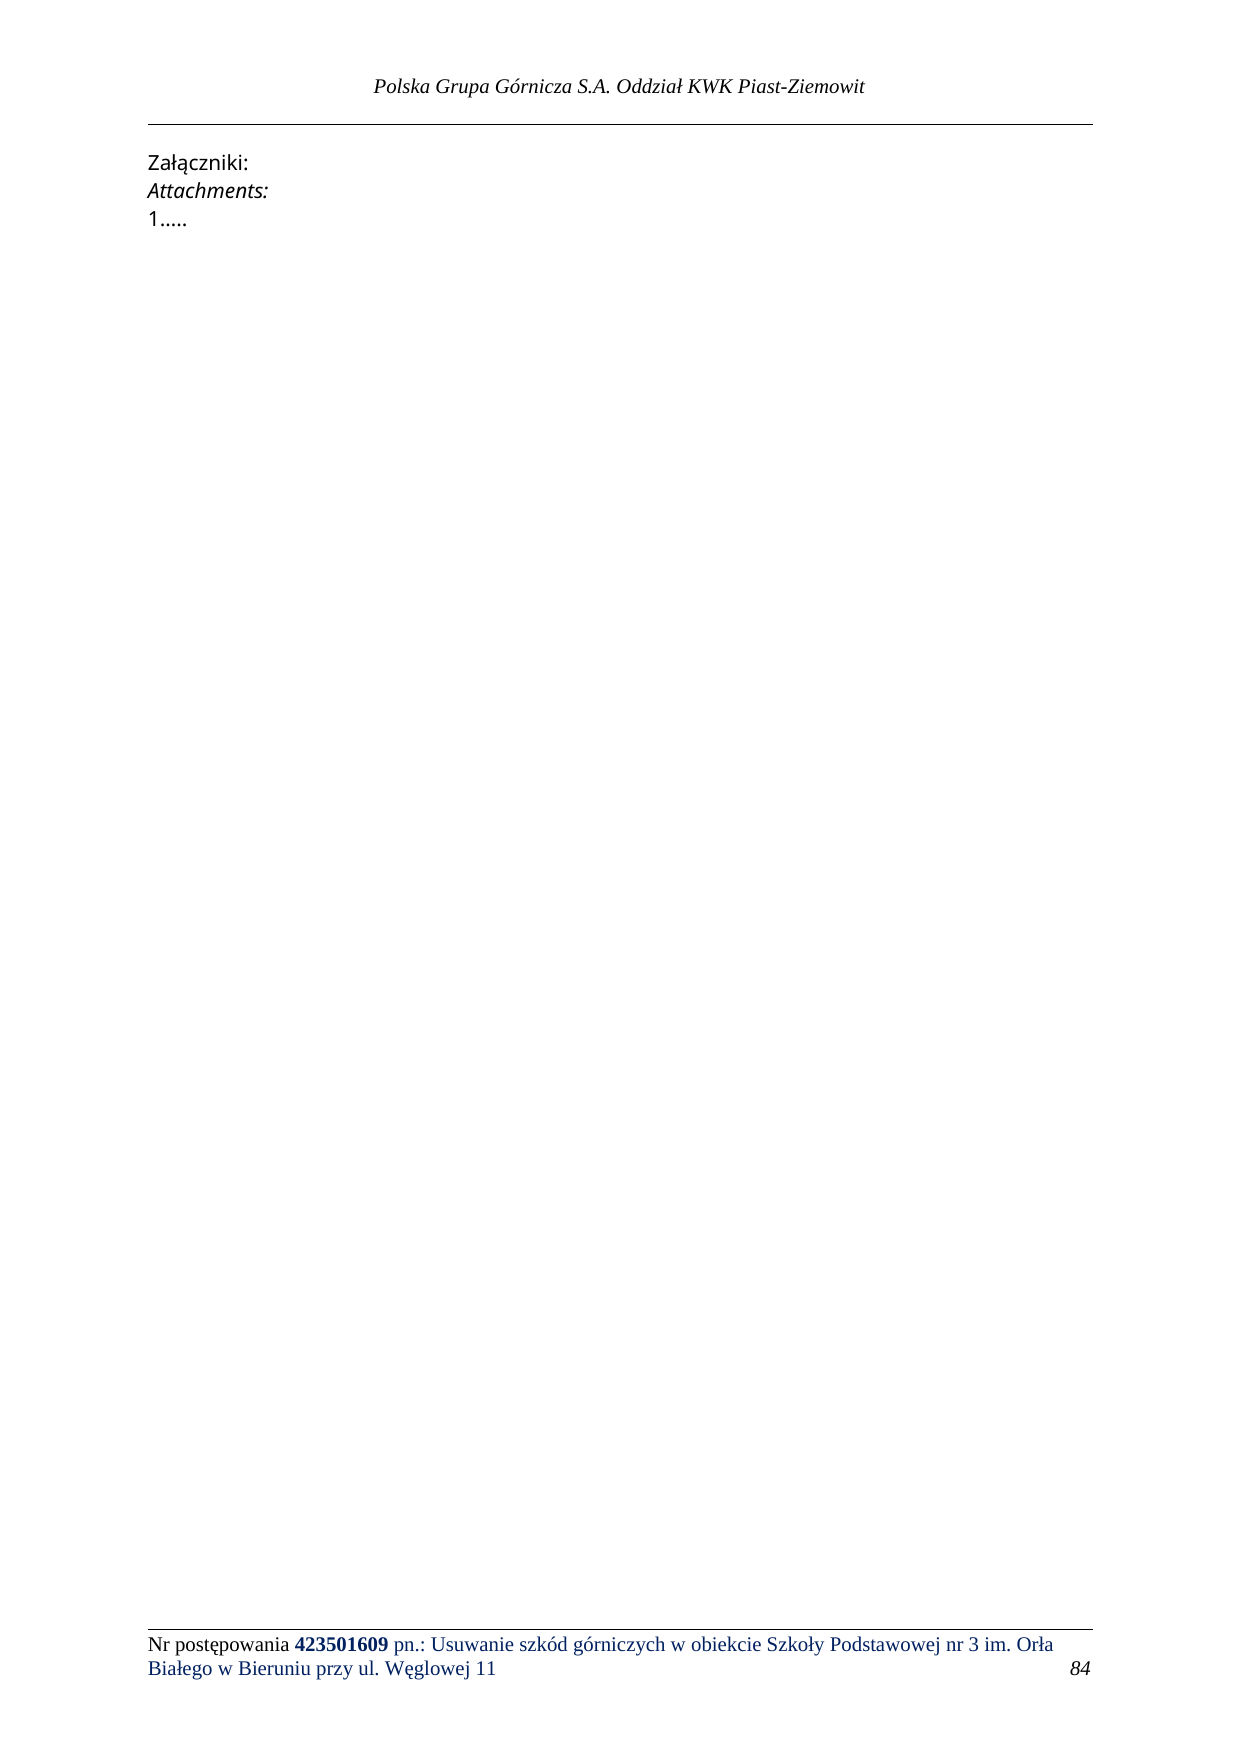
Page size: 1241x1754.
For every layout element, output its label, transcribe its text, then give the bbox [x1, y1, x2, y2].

text Attachments: [148, 176, 1093, 204]
text 1….. [148, 204, 1093, 233]
text Załączniki: [148, 148, 1093, 176]
